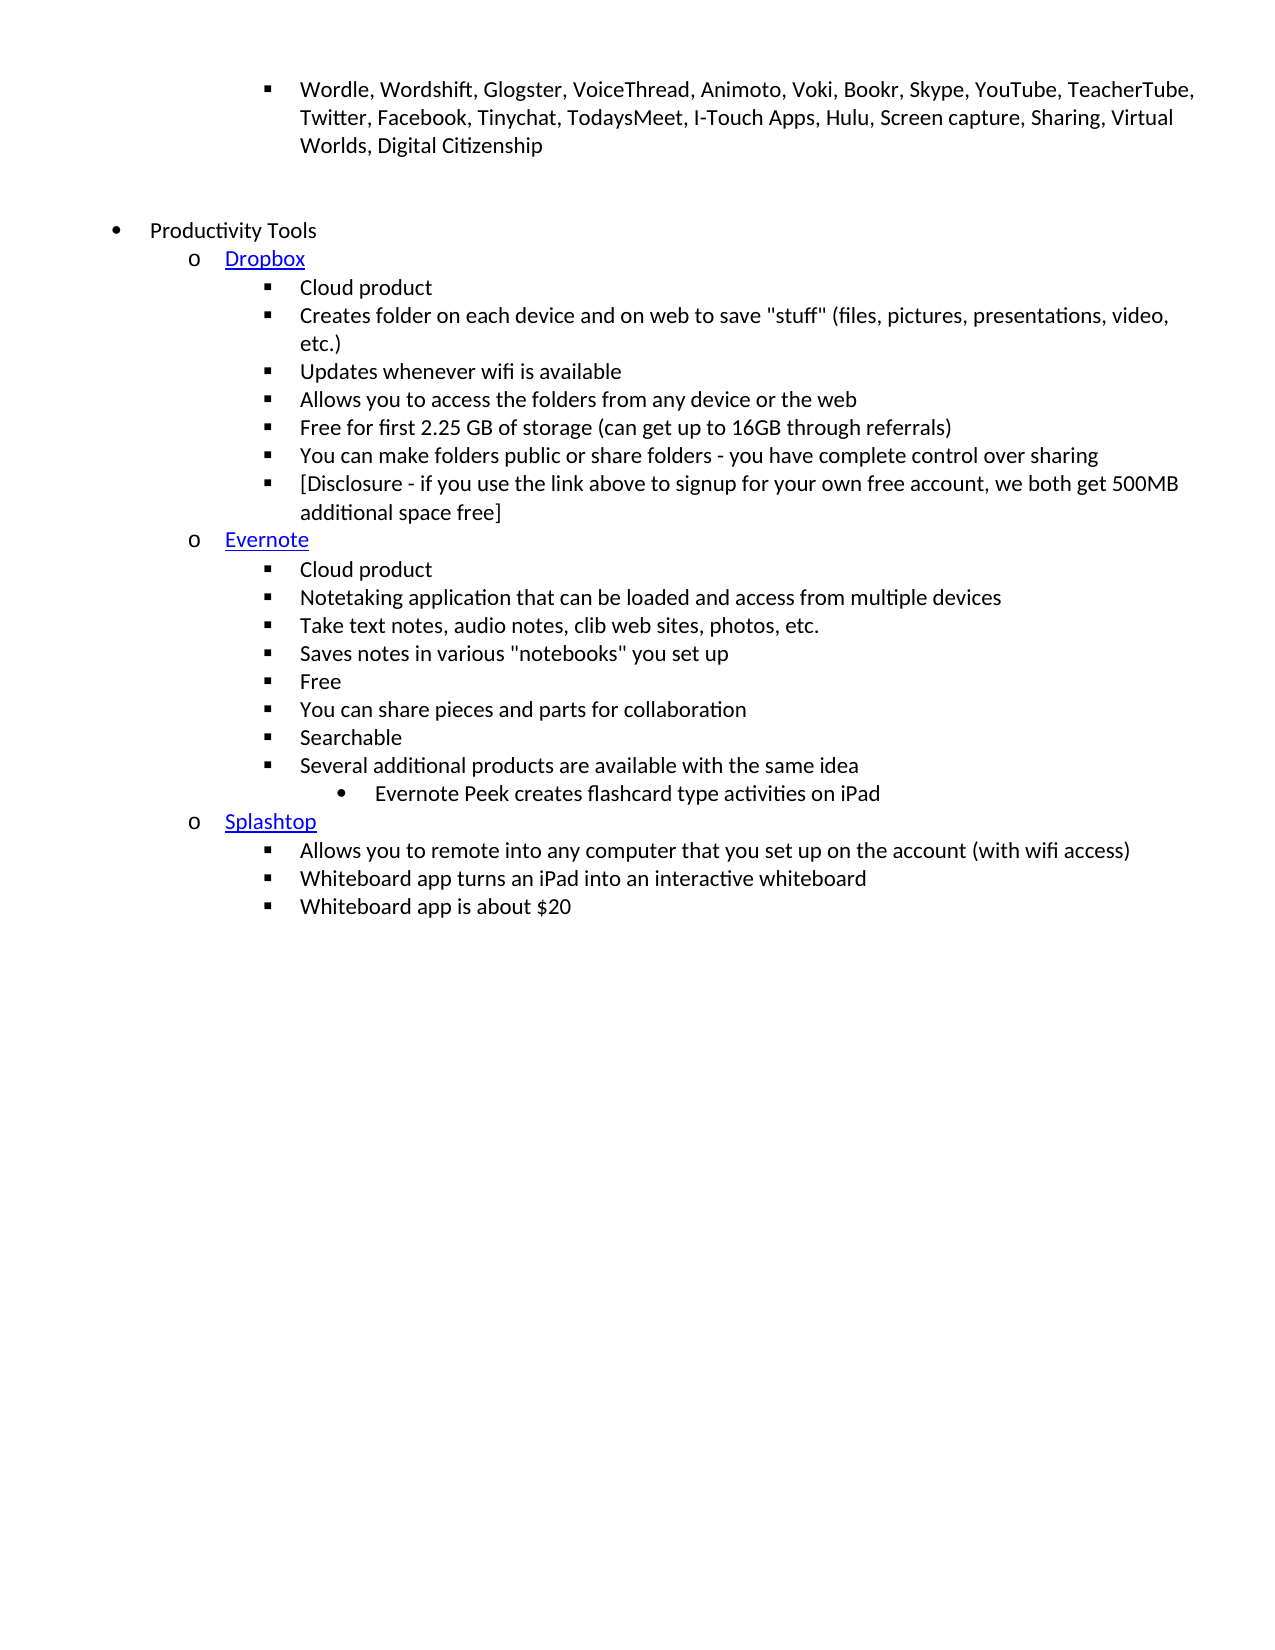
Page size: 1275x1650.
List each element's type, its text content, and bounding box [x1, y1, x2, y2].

list Searchable [262, 723, 1200, 751]
list Wordle, Wordshift, Glogster, VoiceThread, Animoto, Voki, Bookr, Skype, YouTube, TeacherTube, Twitter, Facebook, Tinychat, TodaysMeet, I-Touch Apps, Hulu, Screen capture, Sharing, Virtual Worlds, Digital Citizenship [262, 75, 1200, 159]
list Several additional products are available with the same idea [262, 751, 1200, 779]
list Evernote [187, 526, 1200, 555]
list Productivity Tools [112, 216, 1200, 244]
list Whiteboard app turns an iPad into an interactive whiteboard [262, 864, 1200, 892]
list Dropbox [187, 244, 1200, 273]
list Creates folder on each device and on web to save "stuff" (files, pictures, presentations, video, etc.) [262, 301, 1200, 357]
list Updates whenever wifi is available [262, 357, 1200, 386]
list Splashtop [187, 807, 1200, 836]
list Evernote Peek creates flashcard type activities on iPad [337, 779, 1200, 807]
list Cloud product [262, 273, 1200, 301]
list Whiteboard app is about $20 [262, 892, 1200, 920]
list Take text notes, audio notes, clib web sites, photos, etc. [262, 611, 1200, 639]
list You can share pieces and parts for collaboration [262, 695, 1200, 723]
list Free for first 2.25 GB of storage (can get up to 16GB through referrals) [262, 413, 1200, 442]
list You can make folders public or share folders - you have complete control over sharing [262, 442, 1200, 469]
list Allows you to remote into any computer that you set up on the account (with wifi access) [262, 836, 1200, 864]
list Saves notes in various "notebooks" you set up [262, 639, 1200, 667]
list Notetaking application that can be loaded and access from multiple devices [262, 583, 1200, 611]
list Allows you to access the folders from any device or the web [262, 386, 1200, 413]
list [Disclosure - if you use the link above to signup for your own free account, we both get 500MB additional space free] [262, 469, 1200, 526]
list Free [262, 667, 1200, 695]
list Cloud product [262, 555, 1200, 583]
